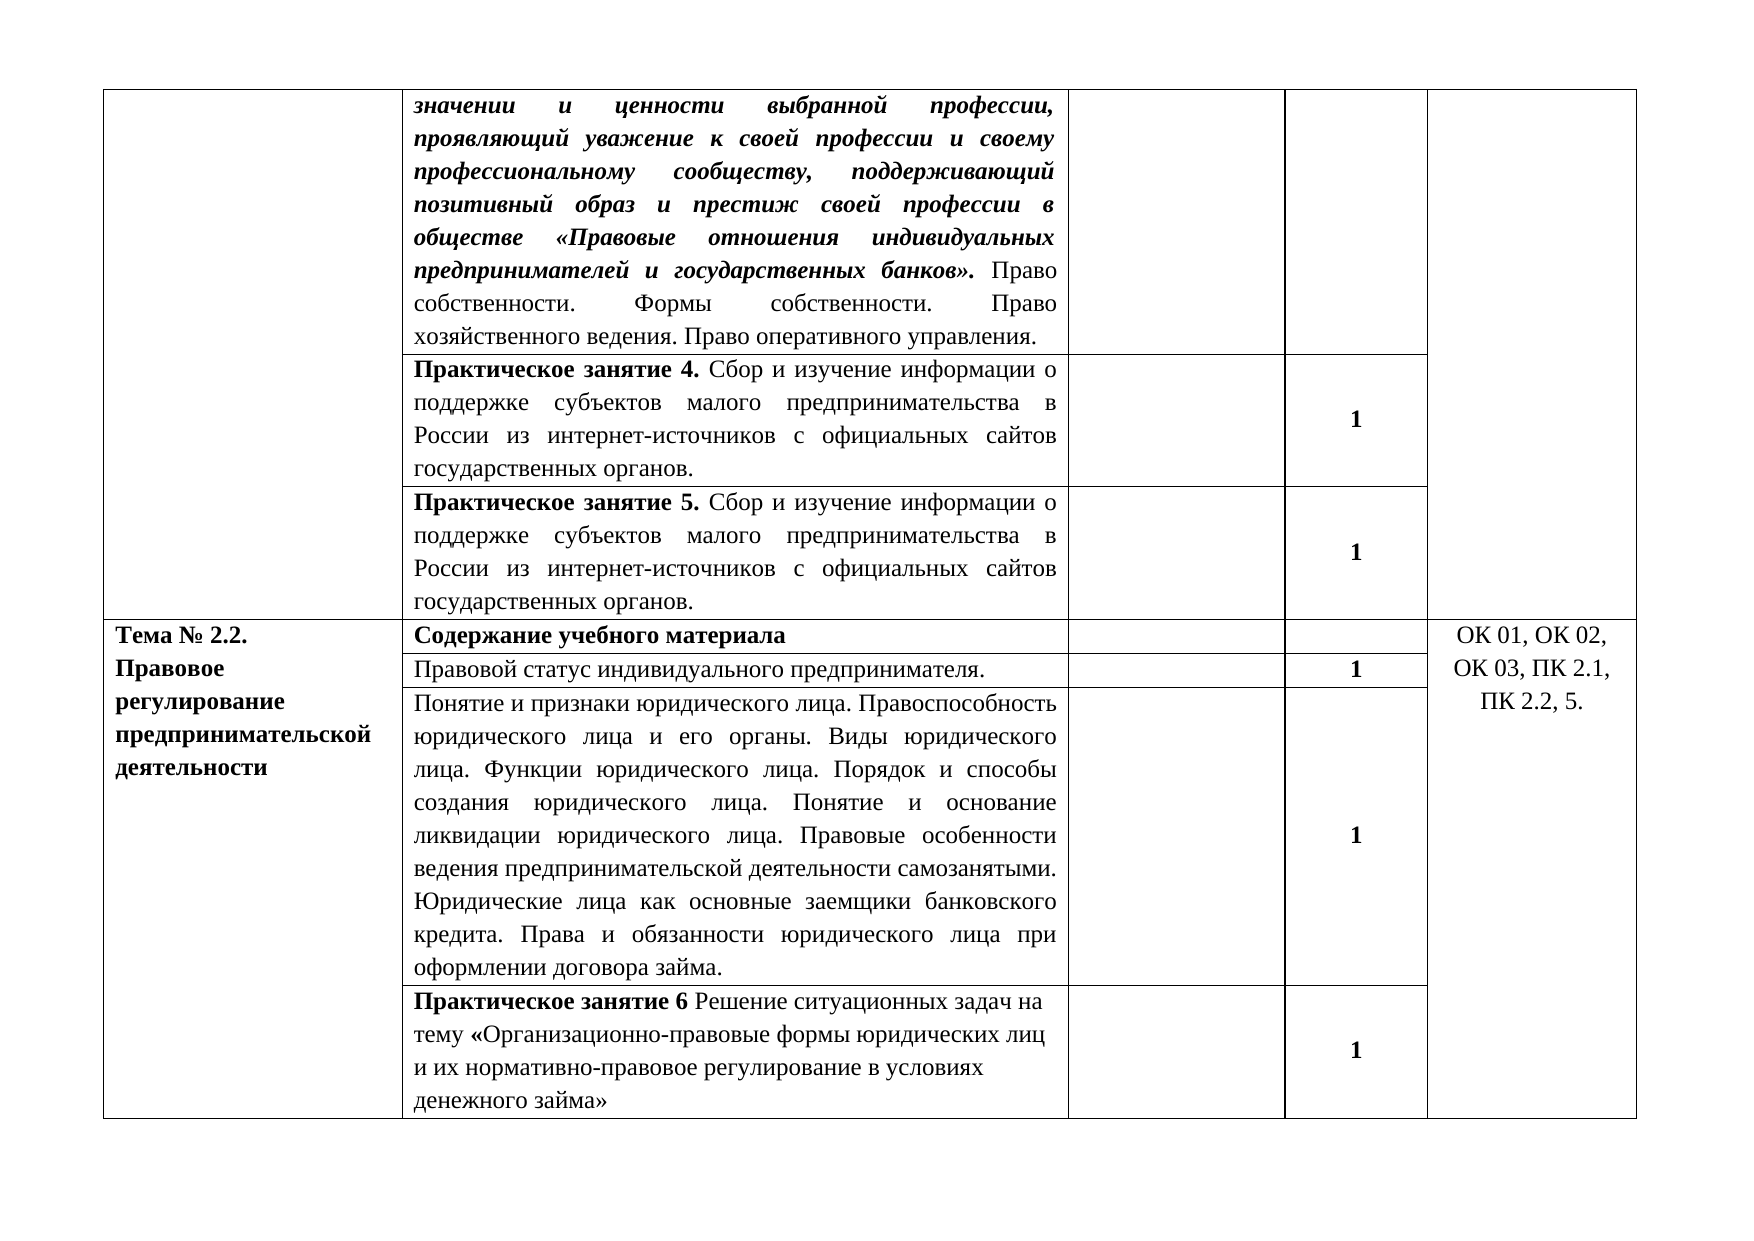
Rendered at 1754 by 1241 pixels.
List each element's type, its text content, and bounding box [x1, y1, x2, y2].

table_cell ОК 01, ОК 02, ОК 03, ПК 2.1, ПК 2.2, 5. [1428, 620, 1636, 1117]
table_cell Понятие и признаки юридического лица. Правоспособность юридического лица и его органы. Виды юридического лица. Функции юридического лица. Порядок и способы создания юридического лица. Понятие и основание ликвидации юридического лица. Правовые особенности ведения предпринимательской деятельности самозанятыми. Юридические лица как основные заемщики банковского кредита. Права и обязанности юридического лица при оформлении договора займа. [403, 688, 1068, 985]
table_cell Практическое занятие 4. Сбор и изучение информации о поддержке субъектов малого предпринимательства в России из интернет-источников с официальных сайтов государственных органов. [403, 355, 1068, 486]
table_cell [1069, 355, 1284, 486]
table_cell 1 [1286, 487, 1427, 619]
table_cell [1069, 620, 1284, 653]
table_cell 1 [1286, 688, 1427, 985]
table_cell [1069, 487, 1284, 619]
table_cell 1 [1286, 986, 1427, 1117]
table_cell Тема № 2.2. Правовое регулирование предпринимательской деятельности [104, 620, 402, 1117]
table_cell 1 [1286, 90, 1427, 353]
table_cell 1 [1286, 355, 1427, 486]
table_cell [1286, 620, 1427, 653]
table_cell Правовой статус индивидуального предпринимателя. [403, 654, 1068, 687]
table_cell Практическое занятие 5. Сбор и изучение информации о поддержке субъектов малого предпринимательства в России из интернет-источников с официальных сайтов государственных органов. [403, 487, 1068, 619]
table_cell Практическое занятие 6 Решение ситуационных задач на тему «Организационно-правовые формы юридических лиц и их нормативно-правовое регулирование в условиях денежного займа» [403, 986, 1068, 1117]
table_cell [1069, 688, 1284, 985]
table_cell [1069, 986, 1284, 1117]
table_cell [1069, 654, 1284, 687]
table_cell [403, 90, 1068, 353]
table_cell Содержание учебного материала [403, 620, 1068, 653]
table_cell 1 [1286, 654, 1427, 687]
table_cell [1069, 90, 1284, 353]
